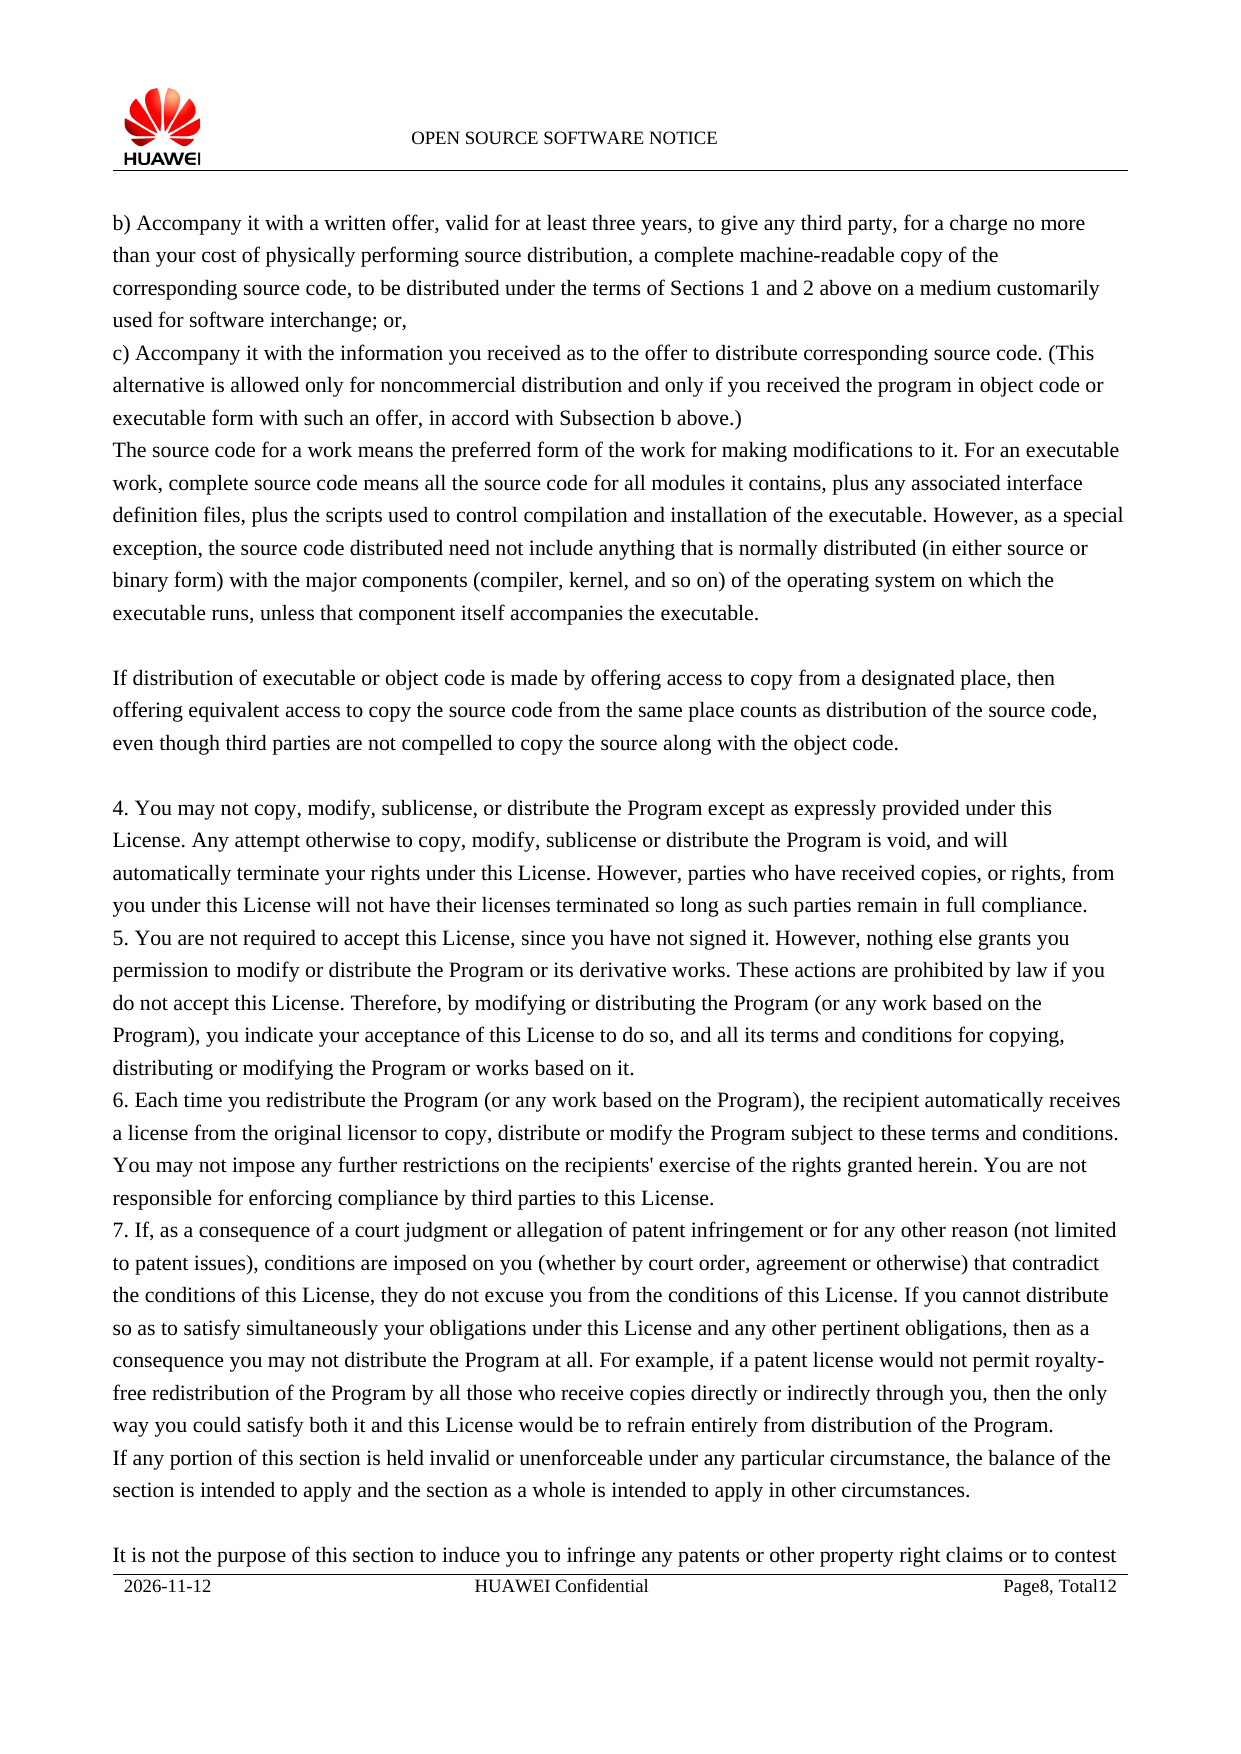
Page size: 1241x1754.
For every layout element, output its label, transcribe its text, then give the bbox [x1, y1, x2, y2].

picture [124, 88, 201, 165]
